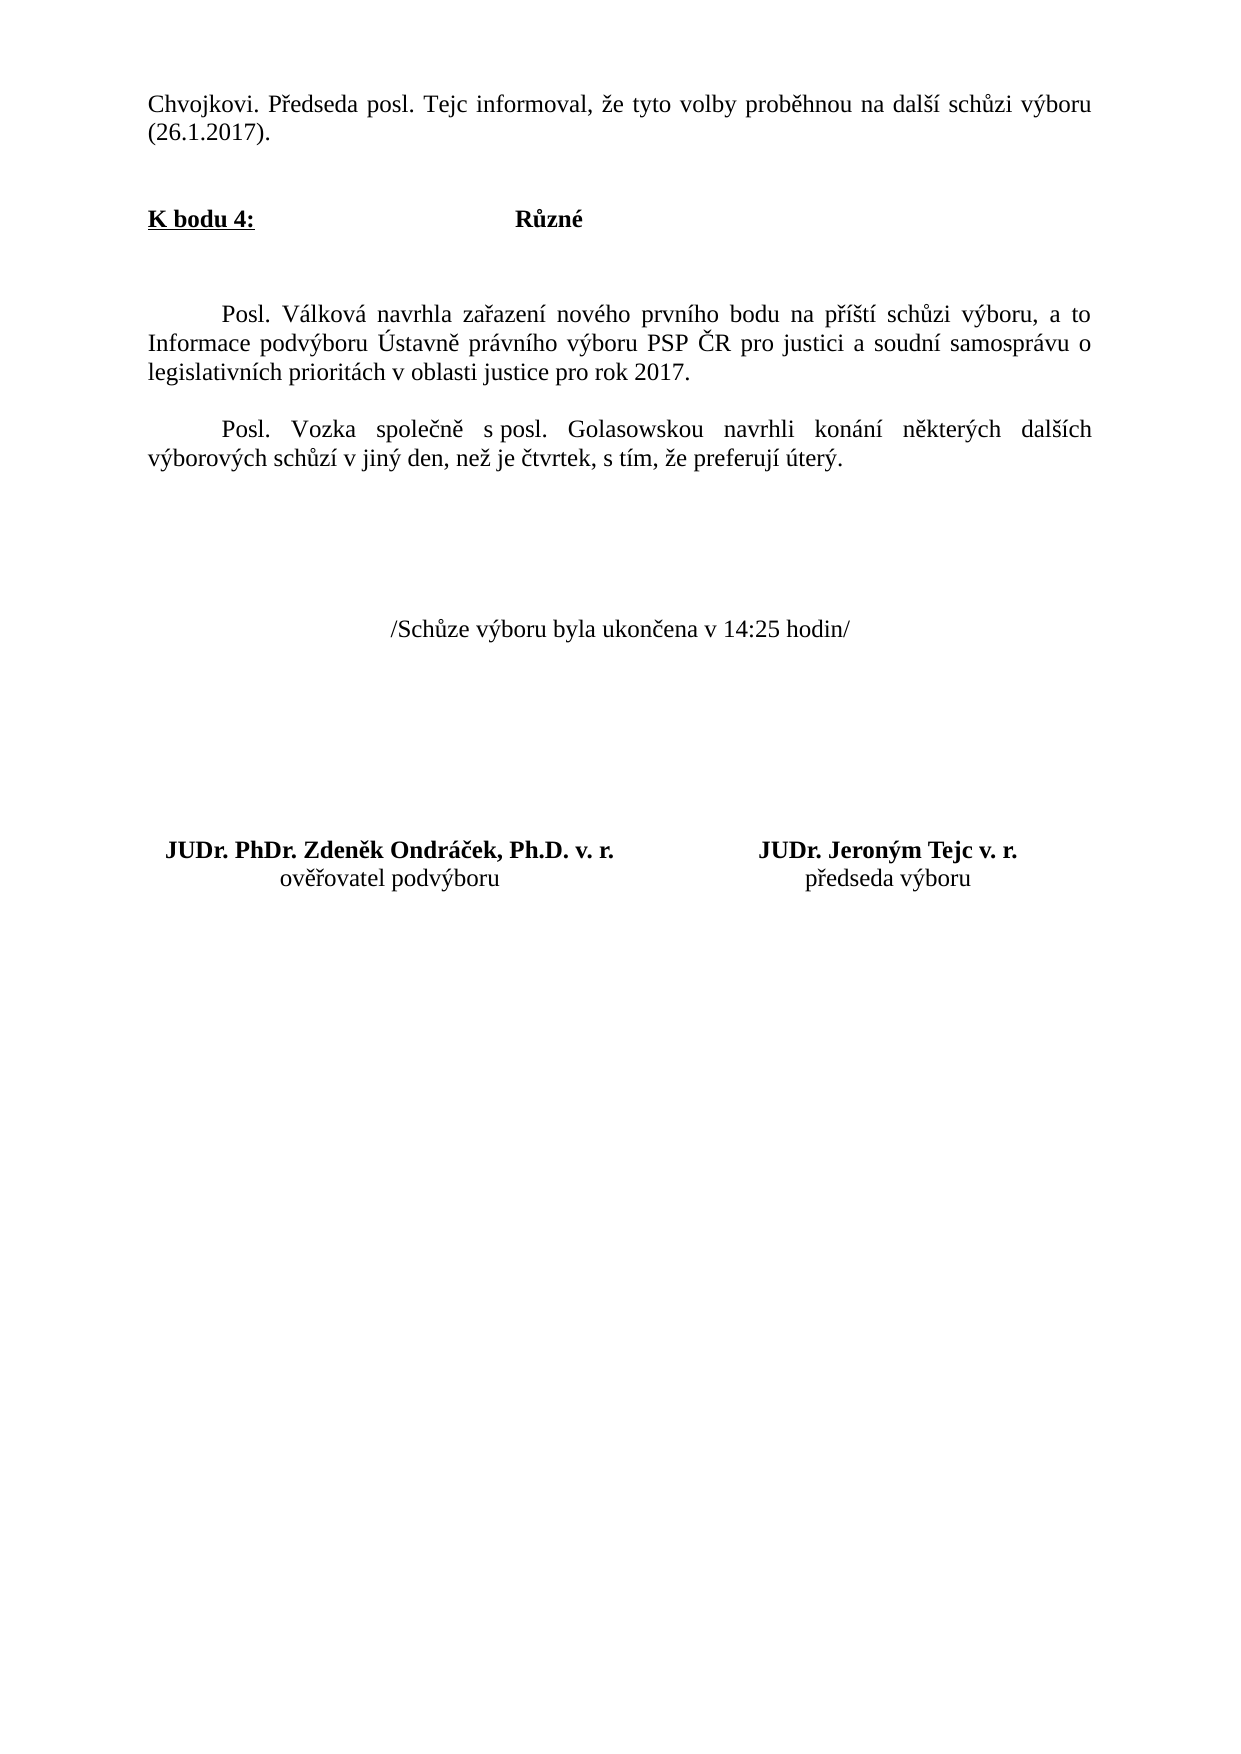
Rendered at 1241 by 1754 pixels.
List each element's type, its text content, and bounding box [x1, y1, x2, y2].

table_header K bodu 4: [148, 204, 515, 299]
table_header Různé [515, 204, 1157, 299]
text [148, 89, 1093, 146]
text Posl. Válková navrhla zařazení nového prvního bodu na příští schůzi výboru, a to Informace podvýboru Ústavně právního výboru PSP ČR pro justici a soudní samosprávu o legislativních prioritách v oblasti justice pro rok 2017. [148, 299, 1093, 385]
text /Schůze výboru byla ukončena v 14:25 hodin/ [148, 614, 1093, 643]
table_header JUDr. PhDr. Zdeněk Ondráček, Ph.D. v. r. ověřovatel podvýboru [140, 835, 639, 892]
table_header JUDr. Jeroným Tejc v. r. předseda výboru [639, 835, 1137, 892]
text Posl. Vozka společně s posl. Golasowskou navrhli konání některých dalších výborových schůzí v jiný den, než je čtvrtek, s tím, že preferují úterý. [148, 414, 1093, 472]
